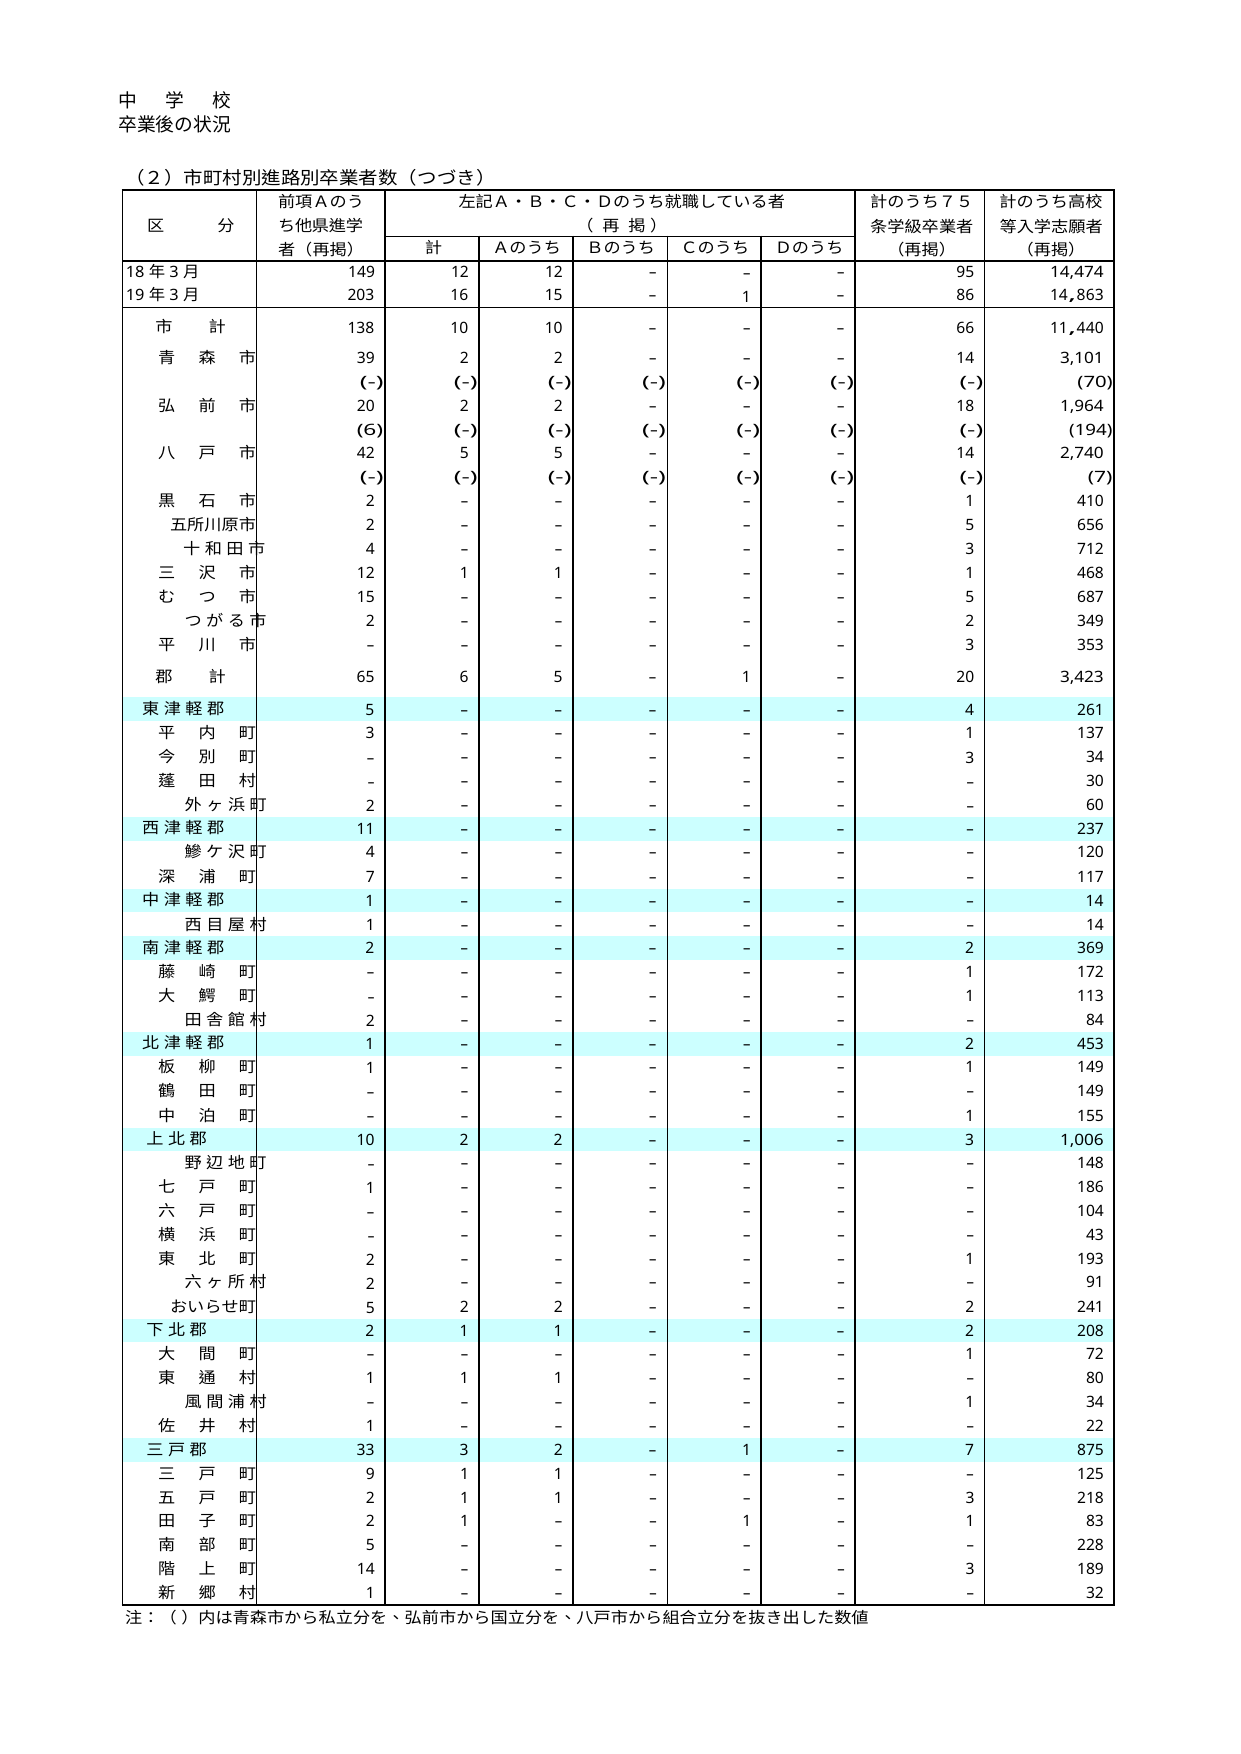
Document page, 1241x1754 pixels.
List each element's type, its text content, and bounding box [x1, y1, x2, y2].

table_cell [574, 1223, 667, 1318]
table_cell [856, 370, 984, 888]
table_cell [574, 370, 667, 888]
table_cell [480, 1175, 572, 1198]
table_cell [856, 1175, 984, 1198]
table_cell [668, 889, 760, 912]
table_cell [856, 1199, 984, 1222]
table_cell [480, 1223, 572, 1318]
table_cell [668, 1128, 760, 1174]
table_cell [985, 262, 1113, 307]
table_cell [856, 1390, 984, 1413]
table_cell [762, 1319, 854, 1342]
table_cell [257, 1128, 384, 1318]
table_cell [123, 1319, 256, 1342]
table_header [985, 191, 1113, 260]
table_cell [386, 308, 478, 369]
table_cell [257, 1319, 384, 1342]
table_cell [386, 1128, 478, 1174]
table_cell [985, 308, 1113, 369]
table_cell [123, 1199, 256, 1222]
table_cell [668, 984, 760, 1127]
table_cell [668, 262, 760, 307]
text （２）市町村別進路別卒業者数（つづき） [125, 165, 1240, 189]
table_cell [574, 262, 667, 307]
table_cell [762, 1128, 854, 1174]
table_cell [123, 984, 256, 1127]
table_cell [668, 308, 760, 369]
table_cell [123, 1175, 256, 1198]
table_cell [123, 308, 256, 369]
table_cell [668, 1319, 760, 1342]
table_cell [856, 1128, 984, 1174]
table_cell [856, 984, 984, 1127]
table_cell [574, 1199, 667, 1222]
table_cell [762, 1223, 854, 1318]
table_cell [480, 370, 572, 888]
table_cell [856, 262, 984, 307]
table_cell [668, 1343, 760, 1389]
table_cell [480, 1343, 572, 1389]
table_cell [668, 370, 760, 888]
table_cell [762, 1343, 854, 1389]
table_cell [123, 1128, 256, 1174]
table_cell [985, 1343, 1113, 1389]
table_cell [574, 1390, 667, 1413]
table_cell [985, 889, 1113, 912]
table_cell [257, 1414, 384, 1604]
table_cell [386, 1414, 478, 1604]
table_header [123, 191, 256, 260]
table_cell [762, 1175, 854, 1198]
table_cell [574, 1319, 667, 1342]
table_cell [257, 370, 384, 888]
text 注：（ ）内は青森市から私立分を、弘前市から国立分を、八戸市から組合立分を抜き出した数値 [125, 1606, 1240, 1628]
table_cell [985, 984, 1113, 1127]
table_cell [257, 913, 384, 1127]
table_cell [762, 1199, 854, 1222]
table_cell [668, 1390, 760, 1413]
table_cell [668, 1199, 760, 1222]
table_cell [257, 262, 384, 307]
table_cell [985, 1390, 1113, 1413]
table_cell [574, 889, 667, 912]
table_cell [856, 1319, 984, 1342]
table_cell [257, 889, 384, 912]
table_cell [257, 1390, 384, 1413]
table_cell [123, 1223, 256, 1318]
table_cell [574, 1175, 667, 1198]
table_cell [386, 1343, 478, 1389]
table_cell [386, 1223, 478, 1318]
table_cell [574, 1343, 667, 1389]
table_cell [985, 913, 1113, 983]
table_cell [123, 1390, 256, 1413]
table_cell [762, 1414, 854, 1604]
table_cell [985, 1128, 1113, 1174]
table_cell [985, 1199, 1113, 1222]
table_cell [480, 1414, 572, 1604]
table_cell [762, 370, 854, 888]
text 中 学 校卒業後の状況 [118, 88, 231, 137]
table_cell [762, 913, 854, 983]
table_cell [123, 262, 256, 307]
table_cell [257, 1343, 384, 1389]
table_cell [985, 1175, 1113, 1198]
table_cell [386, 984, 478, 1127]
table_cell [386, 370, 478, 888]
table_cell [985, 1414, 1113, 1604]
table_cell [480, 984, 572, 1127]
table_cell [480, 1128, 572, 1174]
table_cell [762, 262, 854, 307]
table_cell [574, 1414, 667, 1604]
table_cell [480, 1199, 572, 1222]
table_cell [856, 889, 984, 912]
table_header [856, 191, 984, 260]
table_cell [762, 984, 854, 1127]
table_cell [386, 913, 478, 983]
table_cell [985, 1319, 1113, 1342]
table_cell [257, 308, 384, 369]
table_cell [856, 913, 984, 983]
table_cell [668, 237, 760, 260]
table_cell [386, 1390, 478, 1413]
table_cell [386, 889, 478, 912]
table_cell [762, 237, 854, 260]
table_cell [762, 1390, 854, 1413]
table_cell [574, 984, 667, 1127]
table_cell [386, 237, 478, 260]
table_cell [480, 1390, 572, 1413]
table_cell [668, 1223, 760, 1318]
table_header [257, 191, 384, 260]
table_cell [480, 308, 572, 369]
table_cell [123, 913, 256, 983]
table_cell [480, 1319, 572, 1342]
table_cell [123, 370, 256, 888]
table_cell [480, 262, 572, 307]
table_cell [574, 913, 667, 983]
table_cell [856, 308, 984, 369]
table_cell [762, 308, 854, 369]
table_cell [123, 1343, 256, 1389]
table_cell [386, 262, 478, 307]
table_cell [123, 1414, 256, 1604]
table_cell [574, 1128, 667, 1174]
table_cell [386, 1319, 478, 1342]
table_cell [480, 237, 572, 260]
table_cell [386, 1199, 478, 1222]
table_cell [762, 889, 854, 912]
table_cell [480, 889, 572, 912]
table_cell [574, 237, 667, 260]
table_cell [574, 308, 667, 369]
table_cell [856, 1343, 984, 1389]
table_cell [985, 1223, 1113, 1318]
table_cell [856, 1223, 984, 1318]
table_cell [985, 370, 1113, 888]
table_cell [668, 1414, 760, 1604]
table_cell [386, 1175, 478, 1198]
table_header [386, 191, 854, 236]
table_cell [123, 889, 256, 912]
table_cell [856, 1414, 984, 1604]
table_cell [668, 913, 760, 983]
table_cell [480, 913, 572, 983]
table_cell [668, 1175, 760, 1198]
